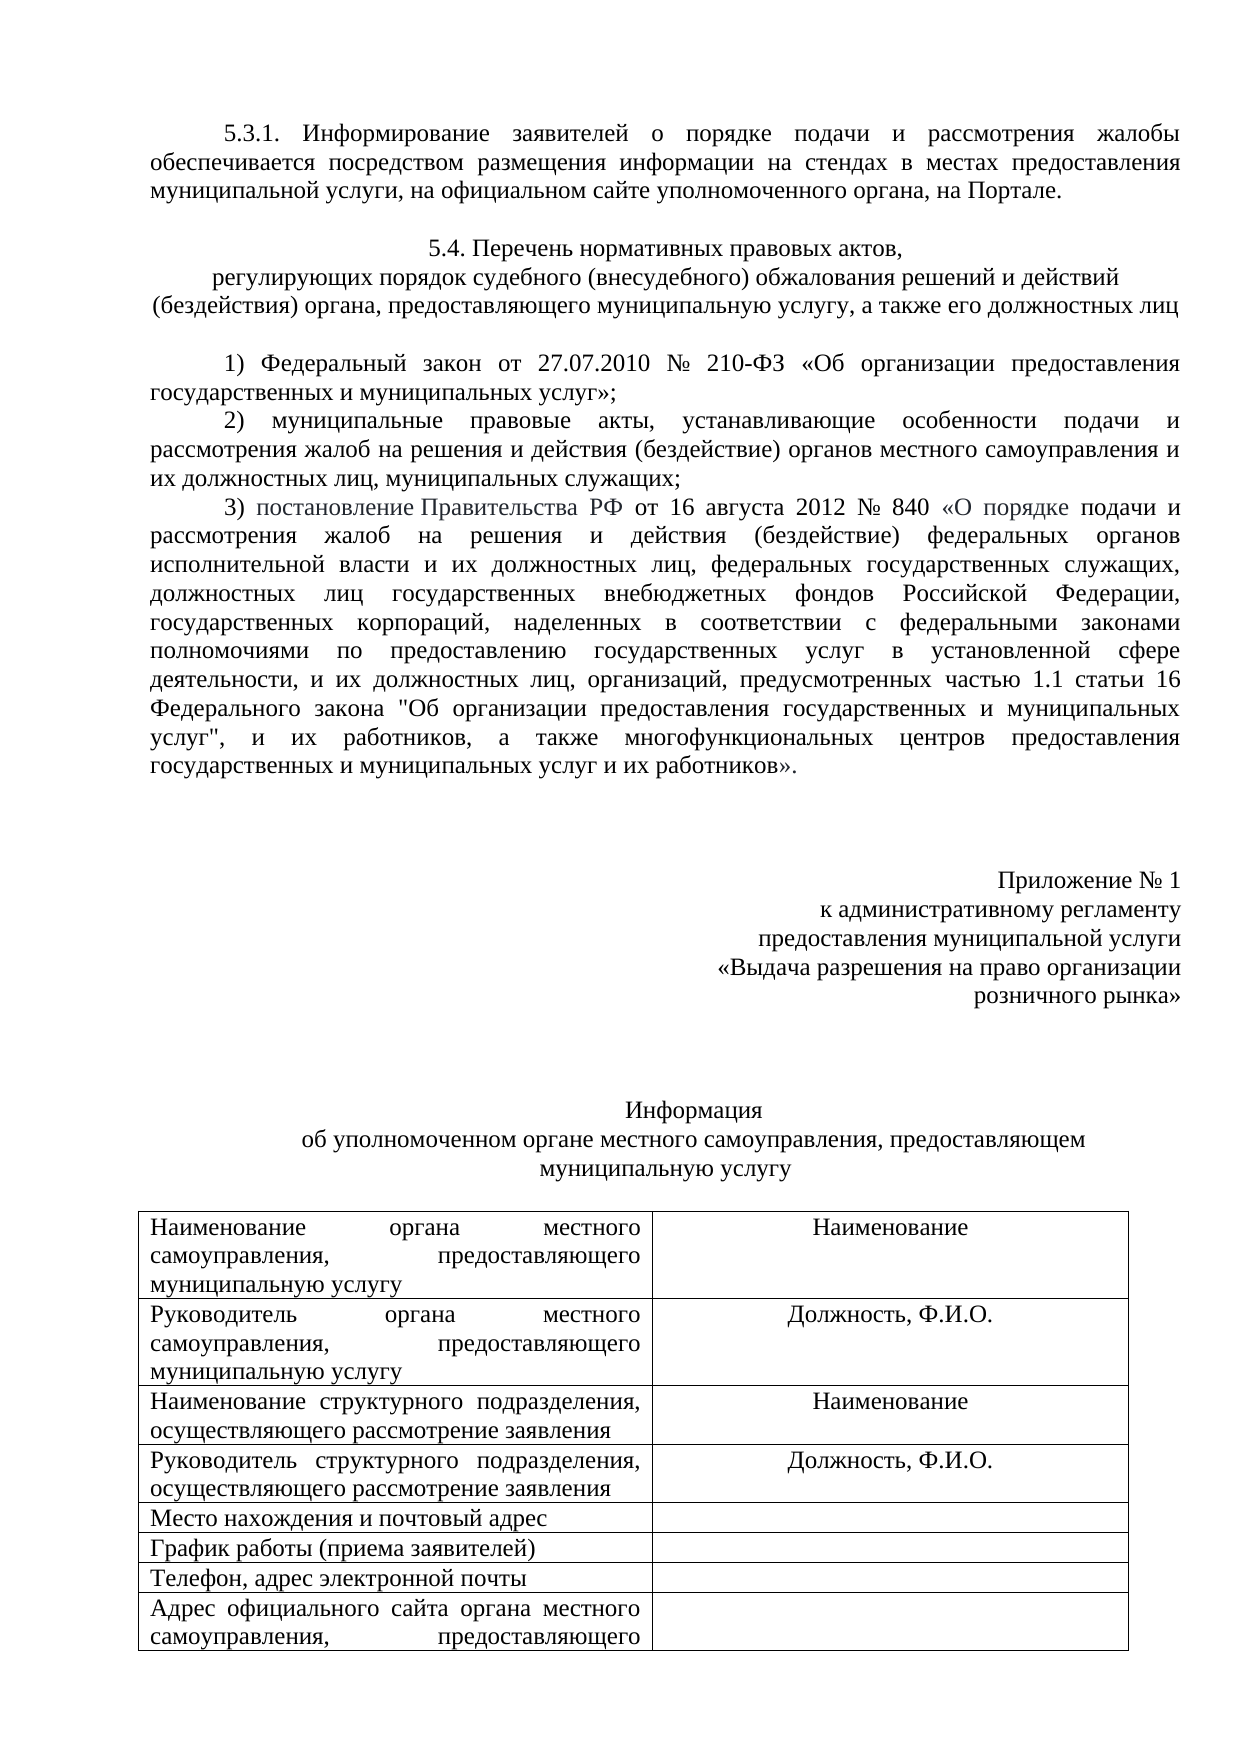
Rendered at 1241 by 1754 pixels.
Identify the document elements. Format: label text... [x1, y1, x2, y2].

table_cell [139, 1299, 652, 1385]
text к административному регламенту [150, 894, 1181, 923]
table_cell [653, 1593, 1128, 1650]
text 5.4. Перечень нормативных правовых актов, [150, 233, 1181, 262]
text Информация [150, 1096, 1181, 1124]
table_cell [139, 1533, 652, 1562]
text об уполномоченном органе местного самоуправления, предоставляющем муниципальную услугу [150, 1124, 1181, 1182]
text 1) Федеральный закон от 27.07.2010 № 210-ФЗ «Об организации предоставления государственных и муниципальных услуг»; [150, 348, 1181, 406]
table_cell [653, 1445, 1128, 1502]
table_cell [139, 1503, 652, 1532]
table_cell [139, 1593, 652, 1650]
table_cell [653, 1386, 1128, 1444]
text регулирующих порядок судебного (внесудебного) обжалования решений и действий (бездействия) органа, предоставляющего муниципальную услугу, а также его должностных лиц [150, 262, 1181, 319]
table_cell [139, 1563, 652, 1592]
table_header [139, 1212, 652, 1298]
text предоставления муниципальной услуги [150, 923, 1181, 952]
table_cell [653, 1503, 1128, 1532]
text 3) постановление Правительства РФ от 16 августа 2012 № 840 «О порядке подачи и рассмотрения жалоб на решения и действия (бездействие) федеральных органов исполнительной власти и их должностных лиц, федеральных государственных служащих, должностных лиц государственных внебюджетных фондов Российской Федерации, государственных корпораций, наделенных в соответствии с федеральными законами полномочиями по предоставлению государственных услуг в установленной сфере деятельности, и их должностных лиц, организаций, предусмотренных частью 1.1 статьи 16 Федерального закона "Об организации предоставления государственных и муниципальных услуг", и их работников, а также многофункциональных центров предоставления государственных и муниципальных услуг и их работников». [150, 492, 1181, 779]
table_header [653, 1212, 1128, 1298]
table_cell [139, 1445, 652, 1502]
text Приложение № 1 [150, 866, 1181, 894]
text 5.3.1. Информирование заявителей о порядке подачи и рассмотрения жалобы обеспечивается посредством размещения информации на стендах в местах предоставления муниципальной услуги, на официальном сайте уполномоченного органа, на Портале. [150, 118, 1181, 204]
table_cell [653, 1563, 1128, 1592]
text розничного рынка» [150, 981, 1181, 1009]
text «Выдача разрешения на право организации [150, 952, 1181, 981]
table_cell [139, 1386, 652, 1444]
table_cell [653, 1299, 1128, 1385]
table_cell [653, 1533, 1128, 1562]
text 2) муниципальные правовые акты, устанавливающие особенности подачи и рассмотрения жалоб на решения и действия (бездействие) органов местного самоуправления и их должностных лиц, муниципальных служащих; [150, 406, 1181, 492]
